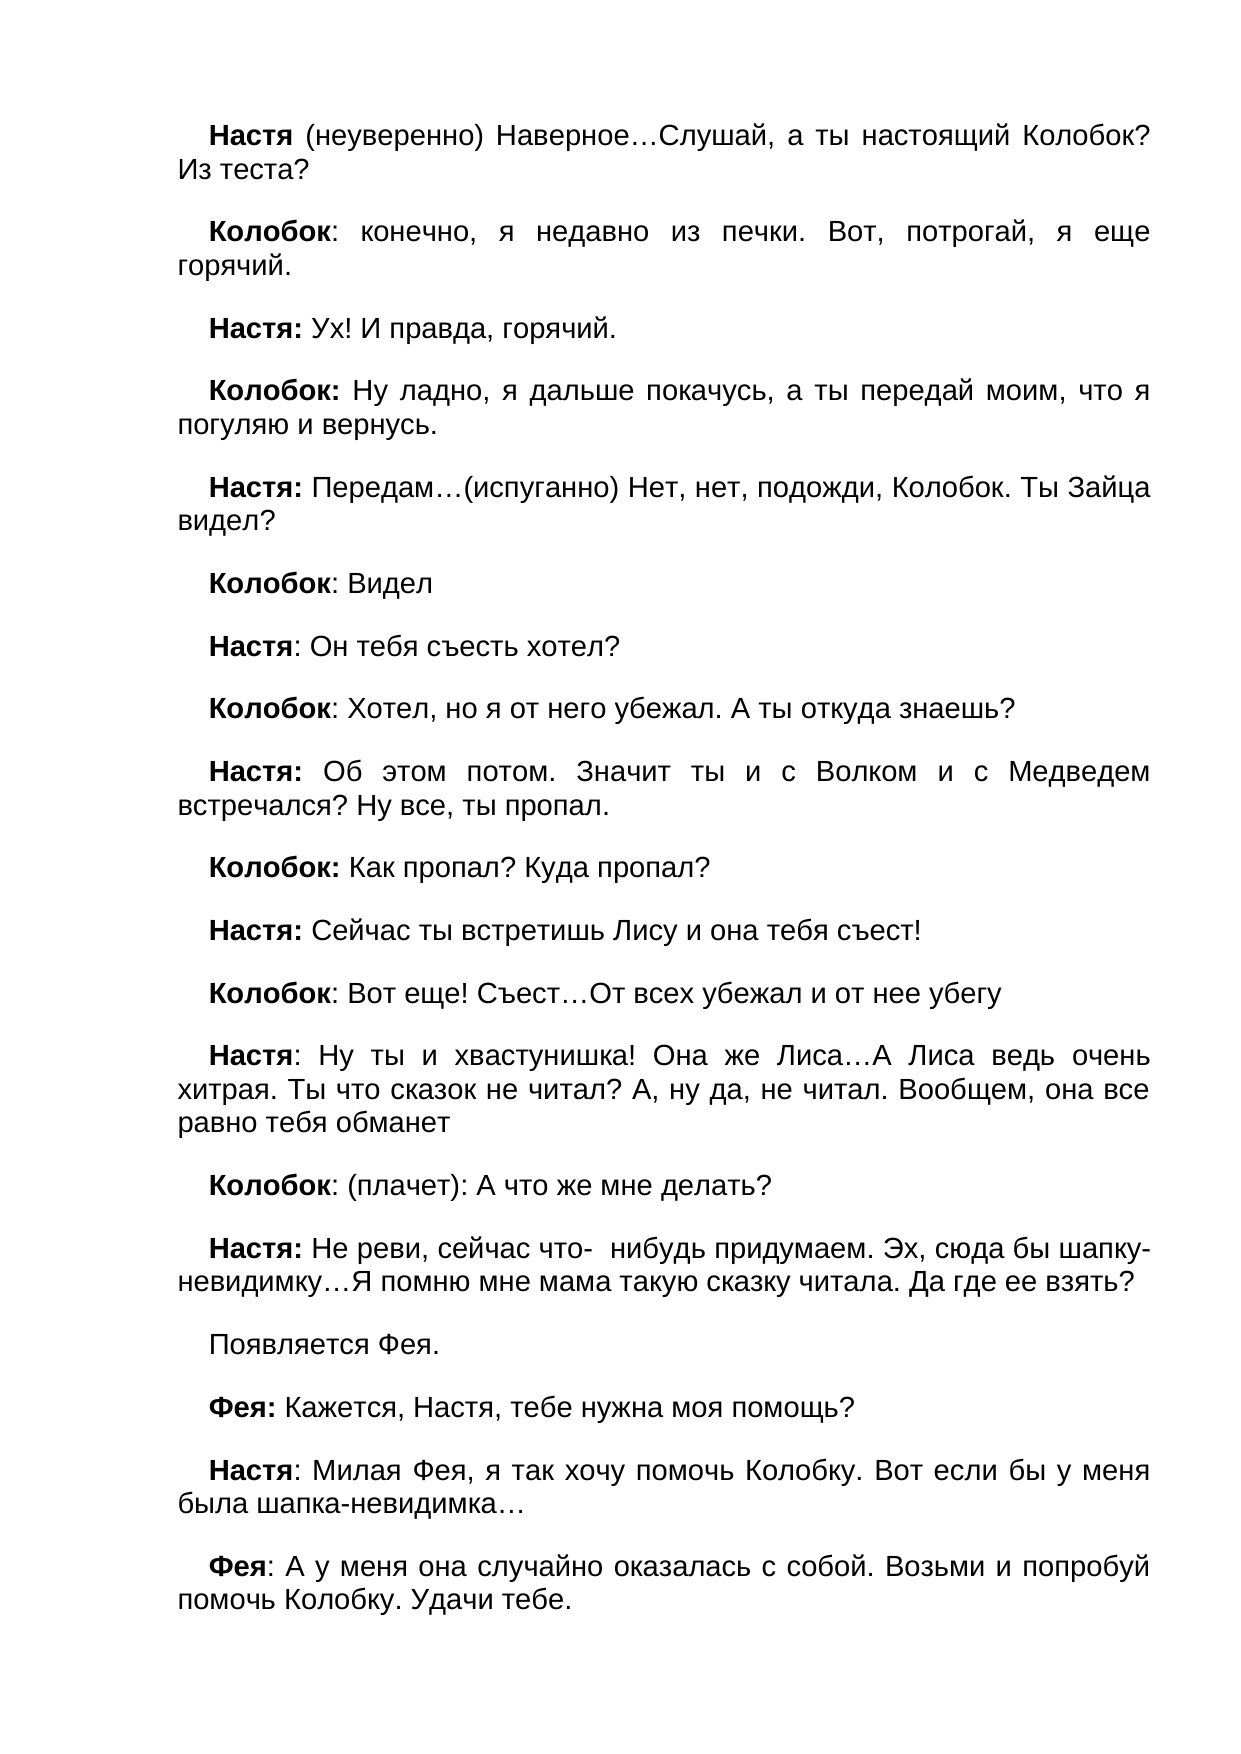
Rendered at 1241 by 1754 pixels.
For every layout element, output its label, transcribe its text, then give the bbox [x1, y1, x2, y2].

text Колобок: Как пропал? Куда пропал? [177, 850, 1152, 884]
text Фея: А у меня она случайно оказалась с собой. Возьми и попробуй помочь Колобку. Удачи тебе. [177, 1549, 1152, 1616]
text Колобок: Вот еще! Съест…От всех убежал и от нее убегу [177, 976, 1152, 1009]
text Настя: Передам…(испуганно) Нет, нет, подожди, Колобок. Ты Зайца видел? [177, 469, 1152, 537]
text Настя: Сейчас ты встретишь Лису и она тебя съест! [177, 913, 1152, 946]
text Колобок: Видел [177, 566, 1152, 599]
text Настя (неуверенно) Наверное…Слушай, а ты настоящий Колобок? Из теста? [177, 118, 1152, 185]
text Настя: Ну ты и хвастунишка! Она же Лиса…А Лиса ведь очень хитрая. Ты что сказок не читал? А, ну да, не читал. Вообщем, она все равно тебя обманет [177, 1038, 1152, 1139]
text Колобок: (плачет): А что же мне делать? [177, 1168, 1152, 1202]
text Появляется Фея. [177, 1327, 1152, 1361]
text Колобок: Хотел, но я от него убежал. А ты откуда знаешь? [177, 691, 1152, 725]
text Настя: Ух! И правда, горячий. [177, 311, 1152, 344]
text Фея: Кажется, Настя, тебе нужна моя помощь? [177, 1390, 1152, 1423]
text Настя: Об этом потом. Значит ты и с Волком и с Медведем встречался? Ну все, ты пропал. [177, 754, 1152, 821]
text Колобок: Ну ладно, я дальше покачусь, а ты передай моим, что я погуляю и вернусь. [177, 373, 1152, 440]
text Колобок: конечно, я недавно из печки. Вот, потрогай, я еще горячий. [177, 214, 1152, 281]
text Настя: Не реви, сейчас что- нибудь придумаем. Эх, сюда бы шапку-невидимку…Я помню мне мама такую сказку читала. Да где ее взять? [177, 1231, 1152, 1298]
text Настя: Он тебя съесть хотел? [177, 628, 1152, 662]
text Настя: Милая Фея, я так хочу помочь Колобку. Вот если бы у меня была шапка-невидимка… [177, 1452, 1152, 1519]
